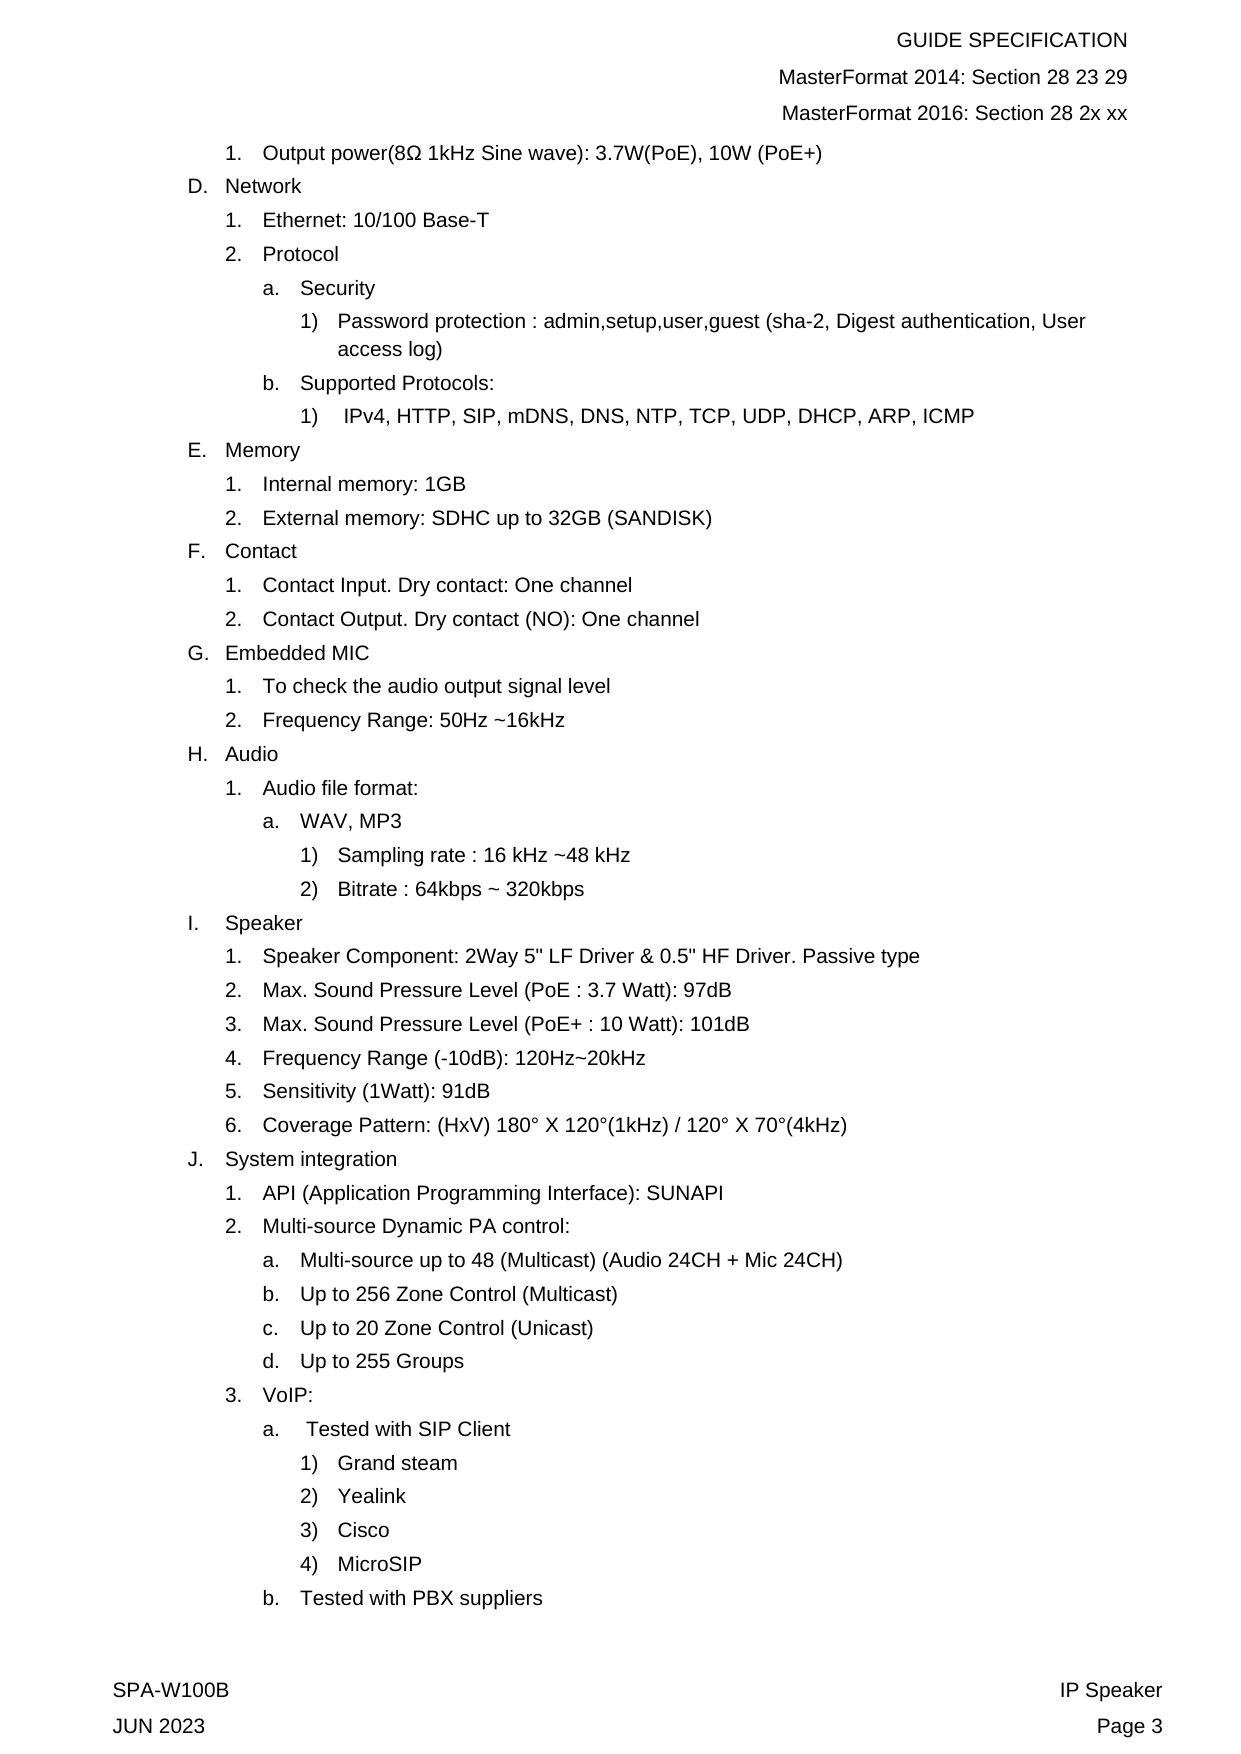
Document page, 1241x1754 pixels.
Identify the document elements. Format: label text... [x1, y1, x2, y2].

list Bitrate : 64kbps ~ 320kbps [300, 877, 1128, 901]
list Contact Input. Dry contact: One channel [225, 573, 1128, 597]
list WAV, MP3 [262, 809, 1128, 833]
list Speaker [187, 911, 1128, 934]
list Multi-source Dynamic PA control: [225, 1214, 1128, 1238]
list Audio [187, 742, 1128, 766]
list Sampling rate : 16 kHz ~48 kHz [300, 843, 1128, 867]
list VoIP: [225, 1383, 1128, 1407]
list Coverage Pattern: (HxV) 180° X 120°(1kHz) / 120° X 70°(4kHz) [225, 1113, 1128, 1137]
list Speaker Component: 2Way 5" LF Driver & 0.5" HF Driver. Passive type [225, 944, 1128, 968]
list Tested with SIP Client [262, 1417, 1128, 1441]
list Up to 256 Zone Control (Multicast) [262, 1282, 1128, 1306]
list Max. Sound Pressure Level (PoE : 3.7 Watt): 97dB [225, 978, 1128, 1002]
list Internal memory: 1GB [225, 472, 1128, 496]
list Embedded MIC [187, 641, 1128, 664]
list Contact Output. Dry contact (NO): One channel [225, 607, 1128, 631]
list Output power(8Ω 1kHz Sine wave): 3.7W(PoE), 10W (PoE+) [225, 141, 1128, 164]
list Up to 20 Zone Control (Unicast) [262, 1316, 1128, 1339]
list Ethernet: 10/100 Base-T [225, 208, 1128, 232]
list Password protection : admin,setup,user,guest (sha-2, Digest authentication, User access log) [300, 309, 1128, 361]
list Cisco [300, 1518, 1128, 1542]
list IPv4, HTTP, SIP, mDNS, DNS, NTP, TCP, UDP, DHCP, ARP, ICMP [300, 404, 1128, 428]
list Frequency Range: 50Hz ~16kHz [225, 708, 1128, 732]
list Frequency Range (-10dB): 120Hz~20kHz [225, 1046, 1128, 1069]
list Supported Protocols: [262, 371, 1128, 394]
list To check the audio output signal level [225, 674, 1128, 698]
list Max. Sound Pressure Level (PoE+ : 10 Watt): 101dB [225, 1012, 1128, 1036]
list Up to 255 Groups [262, 1349, 1128, 1373]
list Memory [187, 438, 1128, 462]
list Grand steam [300, 1451, 1128, 1474]
list Security [262, 276, 1128, 299]
list Sensitivity (1Watt): 91dB [225, 1079, 1128, 1103]
list Tested with PBX suppliers [262, 1586, 1128, 1609]
list API (Application Programming Interface): SUNAPI [225, 1181, 1128, 1204]
list System integration [187, 1147, 1128, 1171]
list Contact [187, 539, 1128, 563]
list Protocol [225, 242, 1128, 266]
list Audio file format: [225, 776, 1128, 799]
list MicroSIP [300, 1552, 1128, 1576]
list External memory: SDHC up to 32GB (SANDISK) [225, 506, 1128, 529]
list Network [187, 174, 1128, 198]
list Multi-source up to 48 (Multicast) (Audio 24CH + Mic 24CH) [262, 1248, 1128, 1272]
list Yealink [300, 1484, 1128, 1508]
